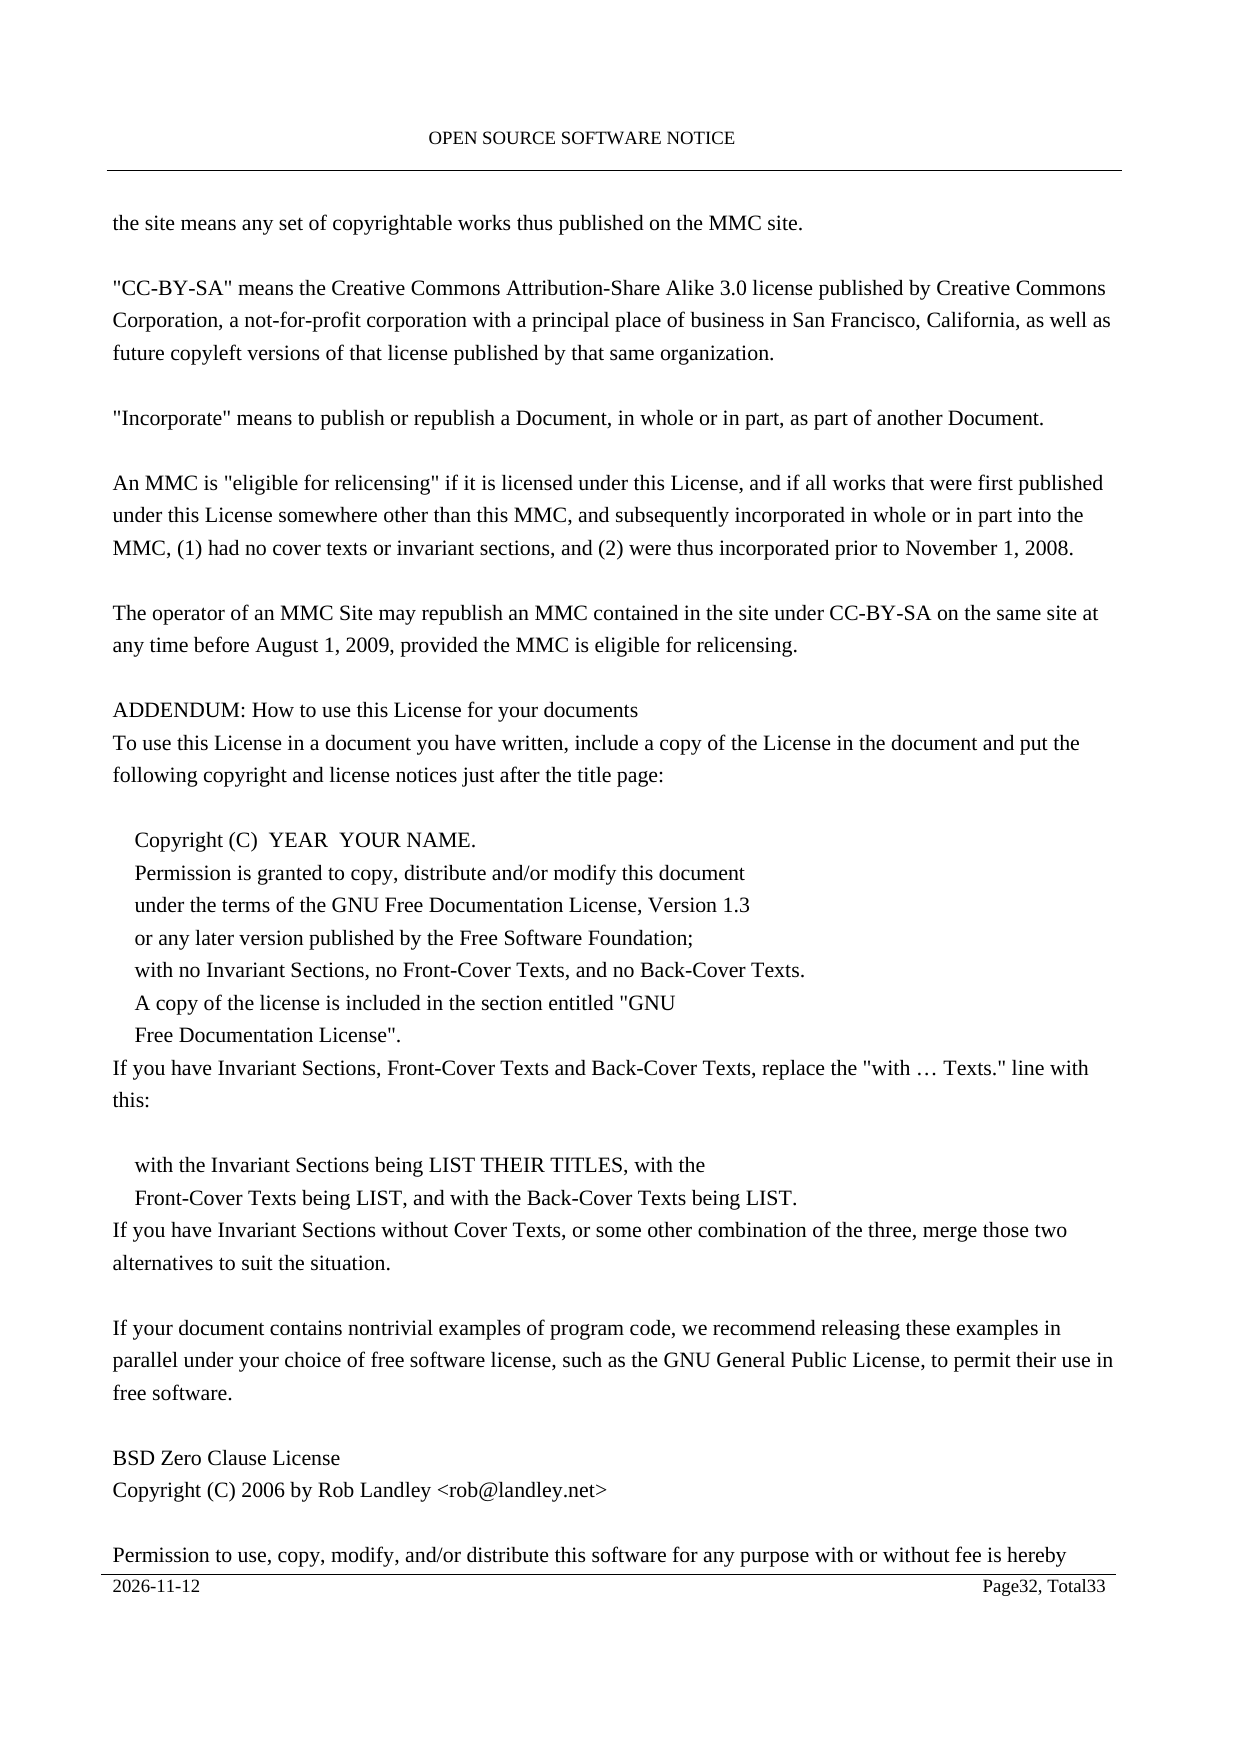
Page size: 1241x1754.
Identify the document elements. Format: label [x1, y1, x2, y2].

text [112, 206, 1128, 1571]
